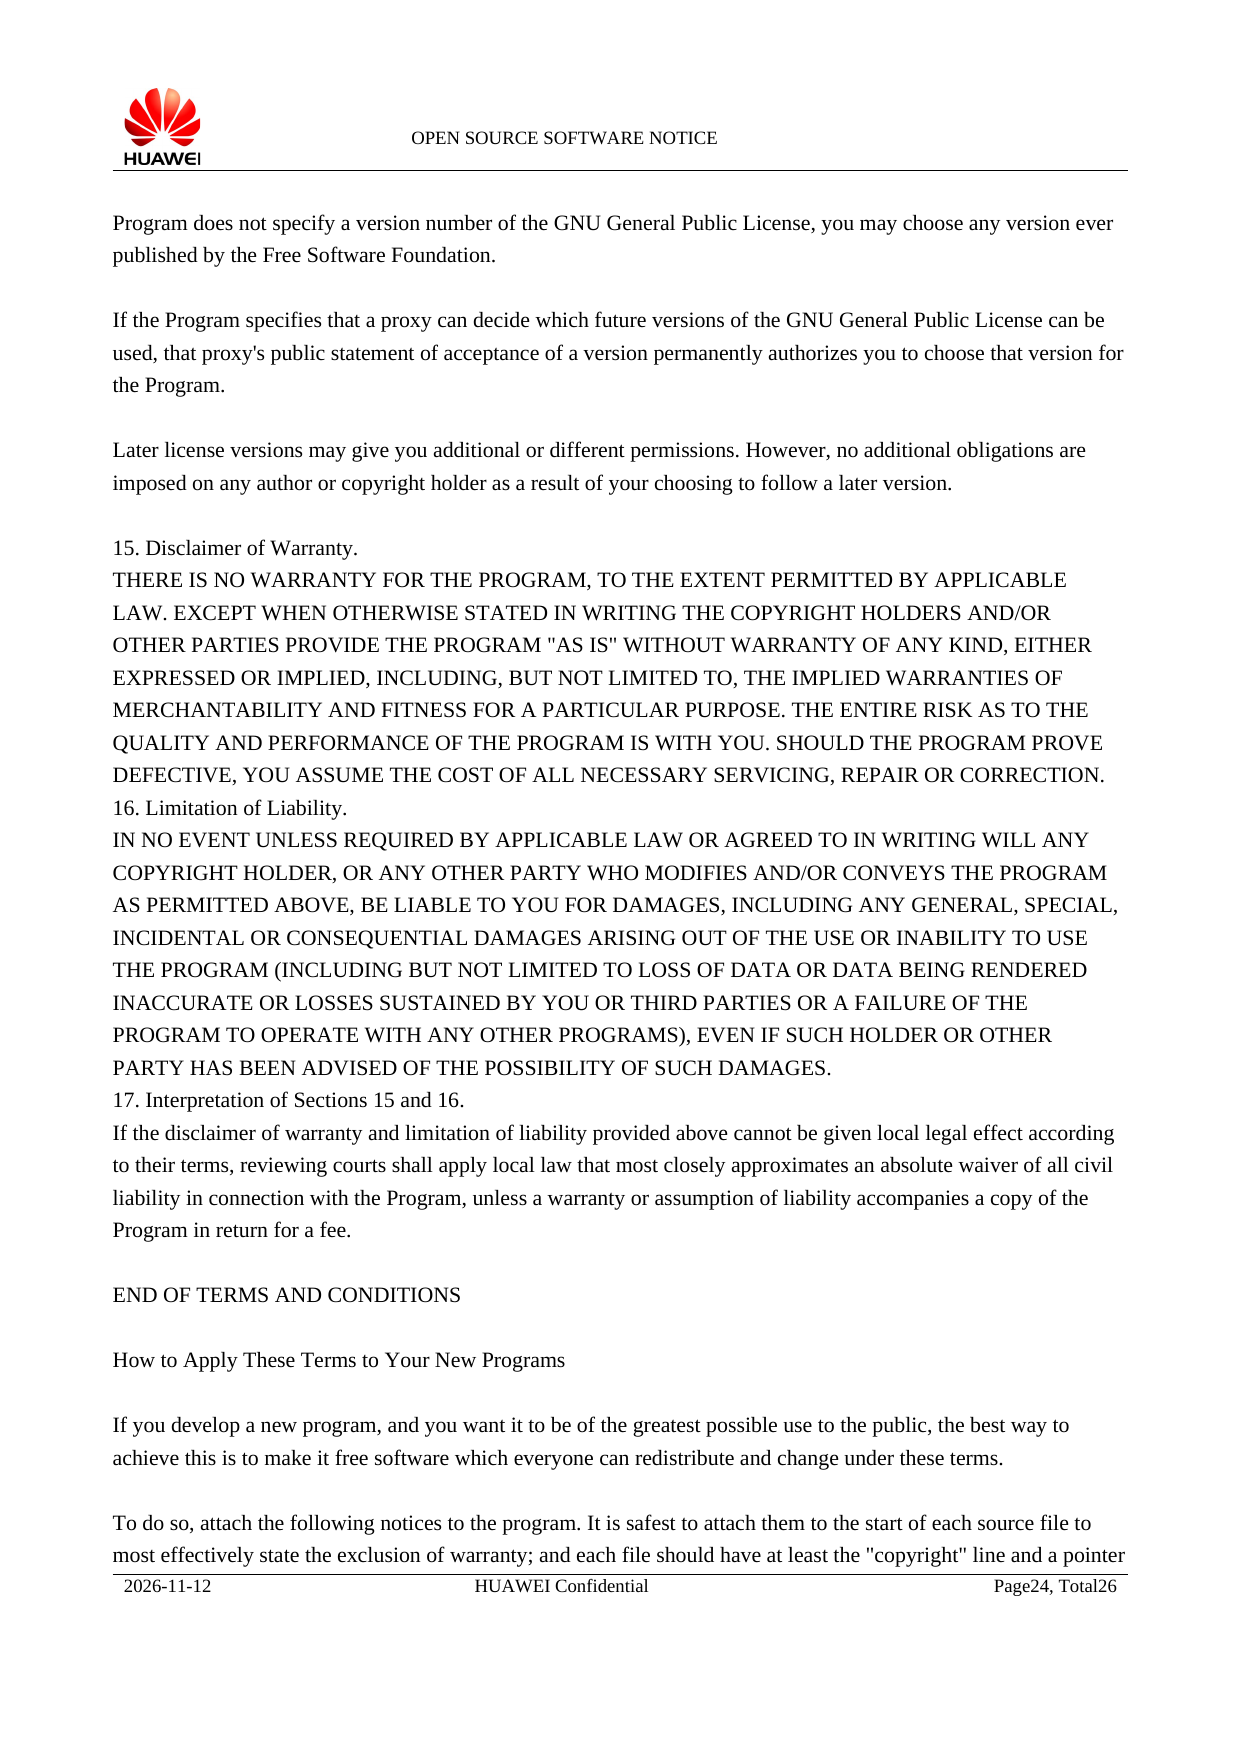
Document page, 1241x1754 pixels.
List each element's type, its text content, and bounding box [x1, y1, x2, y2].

text If the Program specifies that a proxy can decide which future versions of the GNU General Public License can be used, that proxy's public statement of acceptance of a version permanently authorizes you to choose that version for the Program. [112, 304, 1128, 401]
text If the disclaimer of warranty and limitation of liability provided above cannot be given local legal effect according to their terms, reviewing courts shall apply local law that most closely approximates an absolute waiver of all civil liability in connection with the Program, unless a warranty or assumption of liability accompanies a copy of the Program in return for a fee. [112, 1116, 1128, 1246]
text 15. Disclaimer of Warranty. [112, 531, 1128, 564]
text 17. Interpretation of Sections 15 and 16. [112, 1084, 1128, 1116]
picture [124, 88, 201, 165]
text How to Apply These Terms to Your New Programs [112, 1344, 1128, 1376]
text THERE IS NO WARRANTY FOR THE PROGRAM, TO THE EXTENT PERMITTED BY APPLICABLE LAW. EXCEPT WHEN OTHERWISE STATED IN WRITING THE COPYRIGHT HOLDERS AND/OR OTHER PARTIES PROVIDE THE PROGRAM "AS IS" WITHOUT WARRANTY OF ANY KIND, EITHER EXPRESSED OR IMPLIED, INCLUDING, BUT NOT LIMITED TO, THE IMPLIED WARRANTIES OF MERCHANTABILITY AND FITNESS FOR A PARTICULAR PURPOSE. THE ENTIRE RISK AS TO THE QUALITY AND PERFORMANCE OF THE PROGRAM IS WITH YOU. SHOULD THE PROGRAM PROVE DEFECTIVE, YOU ASSUME THE COST OF ALL NECESSARY SERVICING, REPAIR OR CORRECTION. [112, 564, 1128, 791]
text END OF TERMS AND CONDITIONS [112, 1279, 1128, 1311]
text Later license versions may give you additional or different permissions. However, no additional obligations are imposed on any author or copyright holder as a result of your choosing to follow a later version. [112, 434, 1128, 499]
text IN NO EVENT UNLESS REQUIRED BY APPLICABLE LAW OR AGREED TO IN WRITING WILL ANY COPYRIGHT HOLDER, OR ANY OTHER PARTY WHO MODIFIES AND/OR CONVEYS THE PROGRAM AS PERMITTED ABOVE, BE LIABLE TO YOU FOR DAMAGES, INCLUDING ANY GENERAL, SPECIAL, INCIDENTAL OR CONSEQUENTIAL DAMAGES ARISING OUT OF THE USE OR INABILITY TO USE THE PROGRAM (INCLUDING BUT NOT LIMITED TO LOSS OF DATA OR DATA BEING RENDERED INACCURATE OR LOSSES SUSTAINED BY YOU OR THIRD PARTIES OR A FAILURE OF THE PROGRAM TO OPERATE WITH ANY OTHER PROGRAMS), EVEN IF SUCH HOLDER OR OTHER PARTY HAS BEEN ADVISED OF THE POSSIBILITY OF SUCH DAMAGES. [112, 824, 1128, 1084]
text 16. Limitation of Liability. [112, 791, 1128, 824]
text If you develop a new program, and you want it to be of the greatest possible use to the public, the best way to achieve this is to make it free software which everyone can redistribute and change under these terms. [112, 1409, 1128, 1474]
